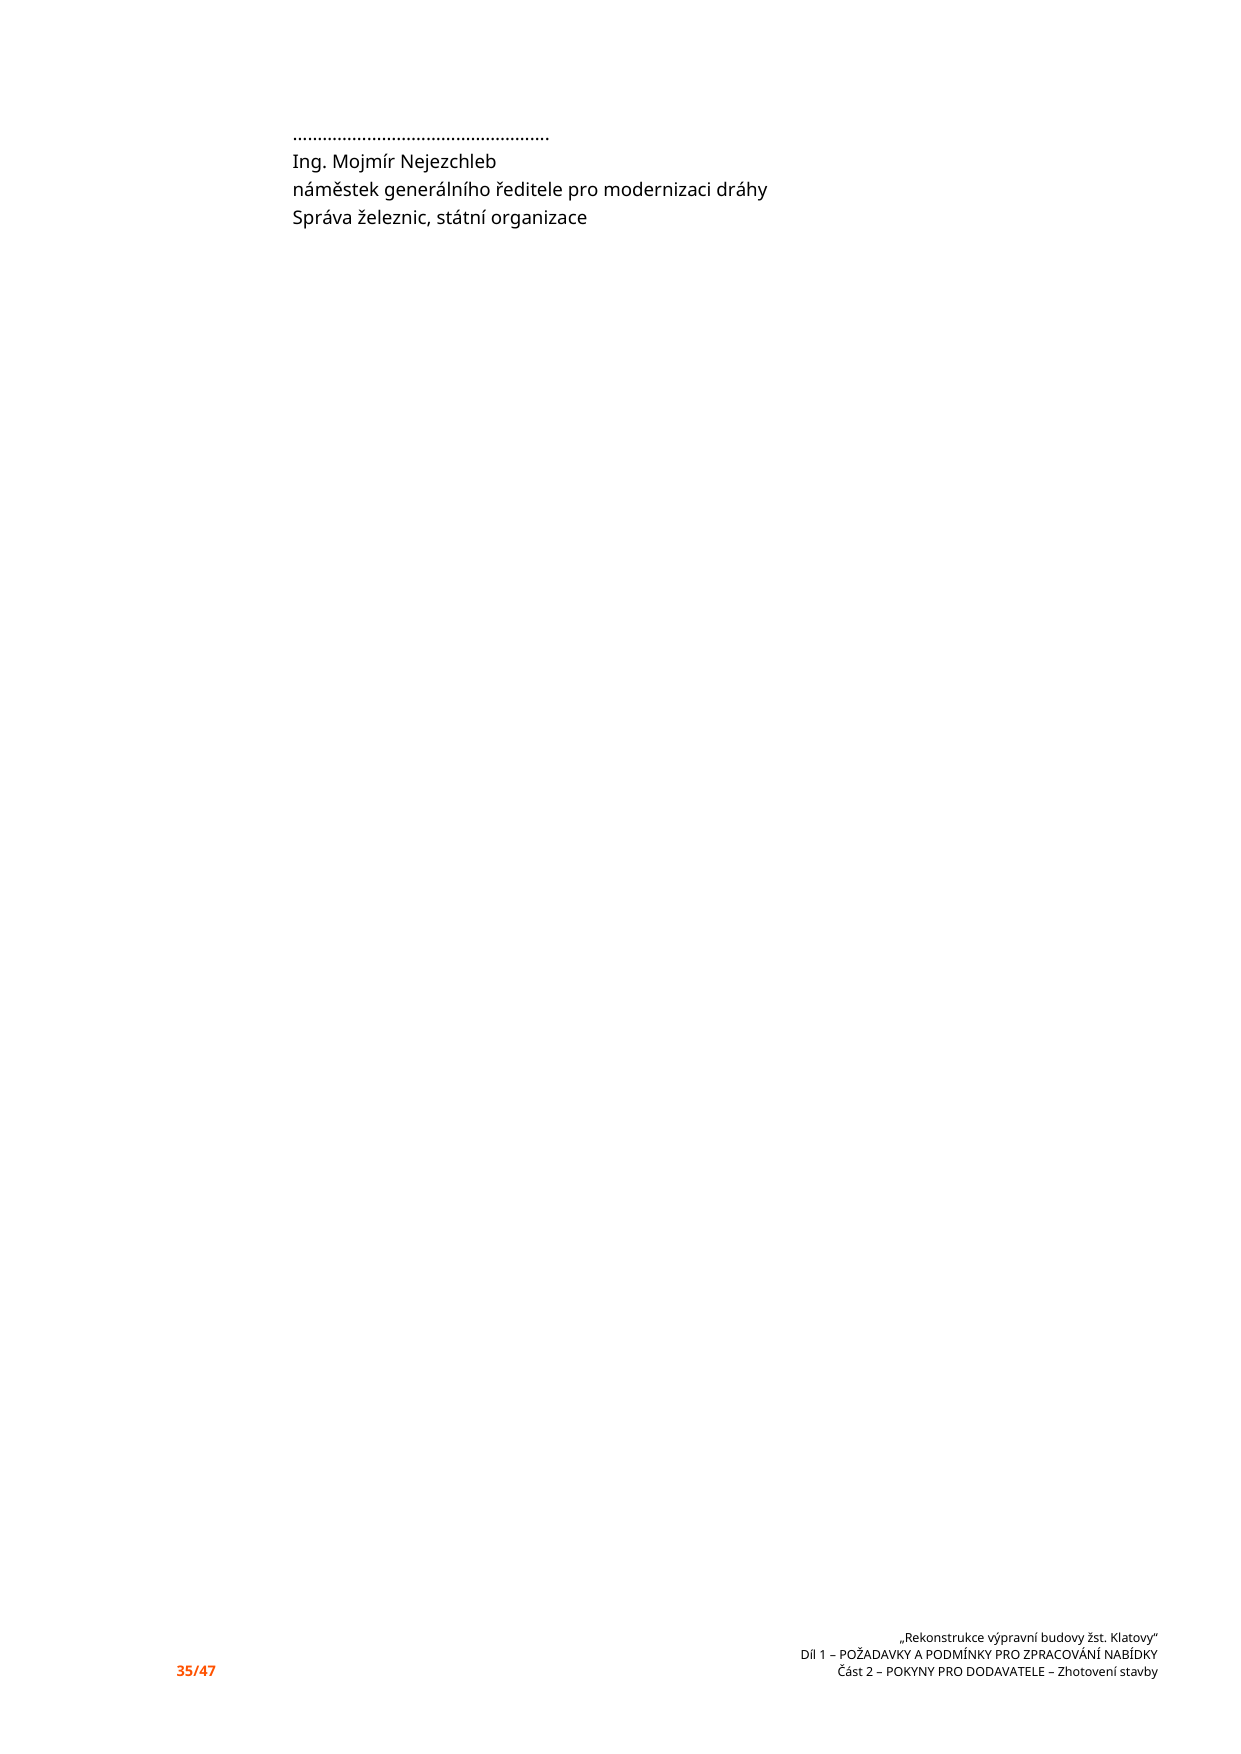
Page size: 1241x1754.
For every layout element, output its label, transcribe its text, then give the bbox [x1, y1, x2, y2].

text náměstek generálního ředitele pro modernizaci dráhy [292, 177, 1122, 202]
text ……………………………………………. [292, 121, 1122, 146]
text Správa železnic, státní organizace [292, 205, 1122, 230]
text Ing. Mojmír Nejezchleb [292, 149, 1122, 174]
